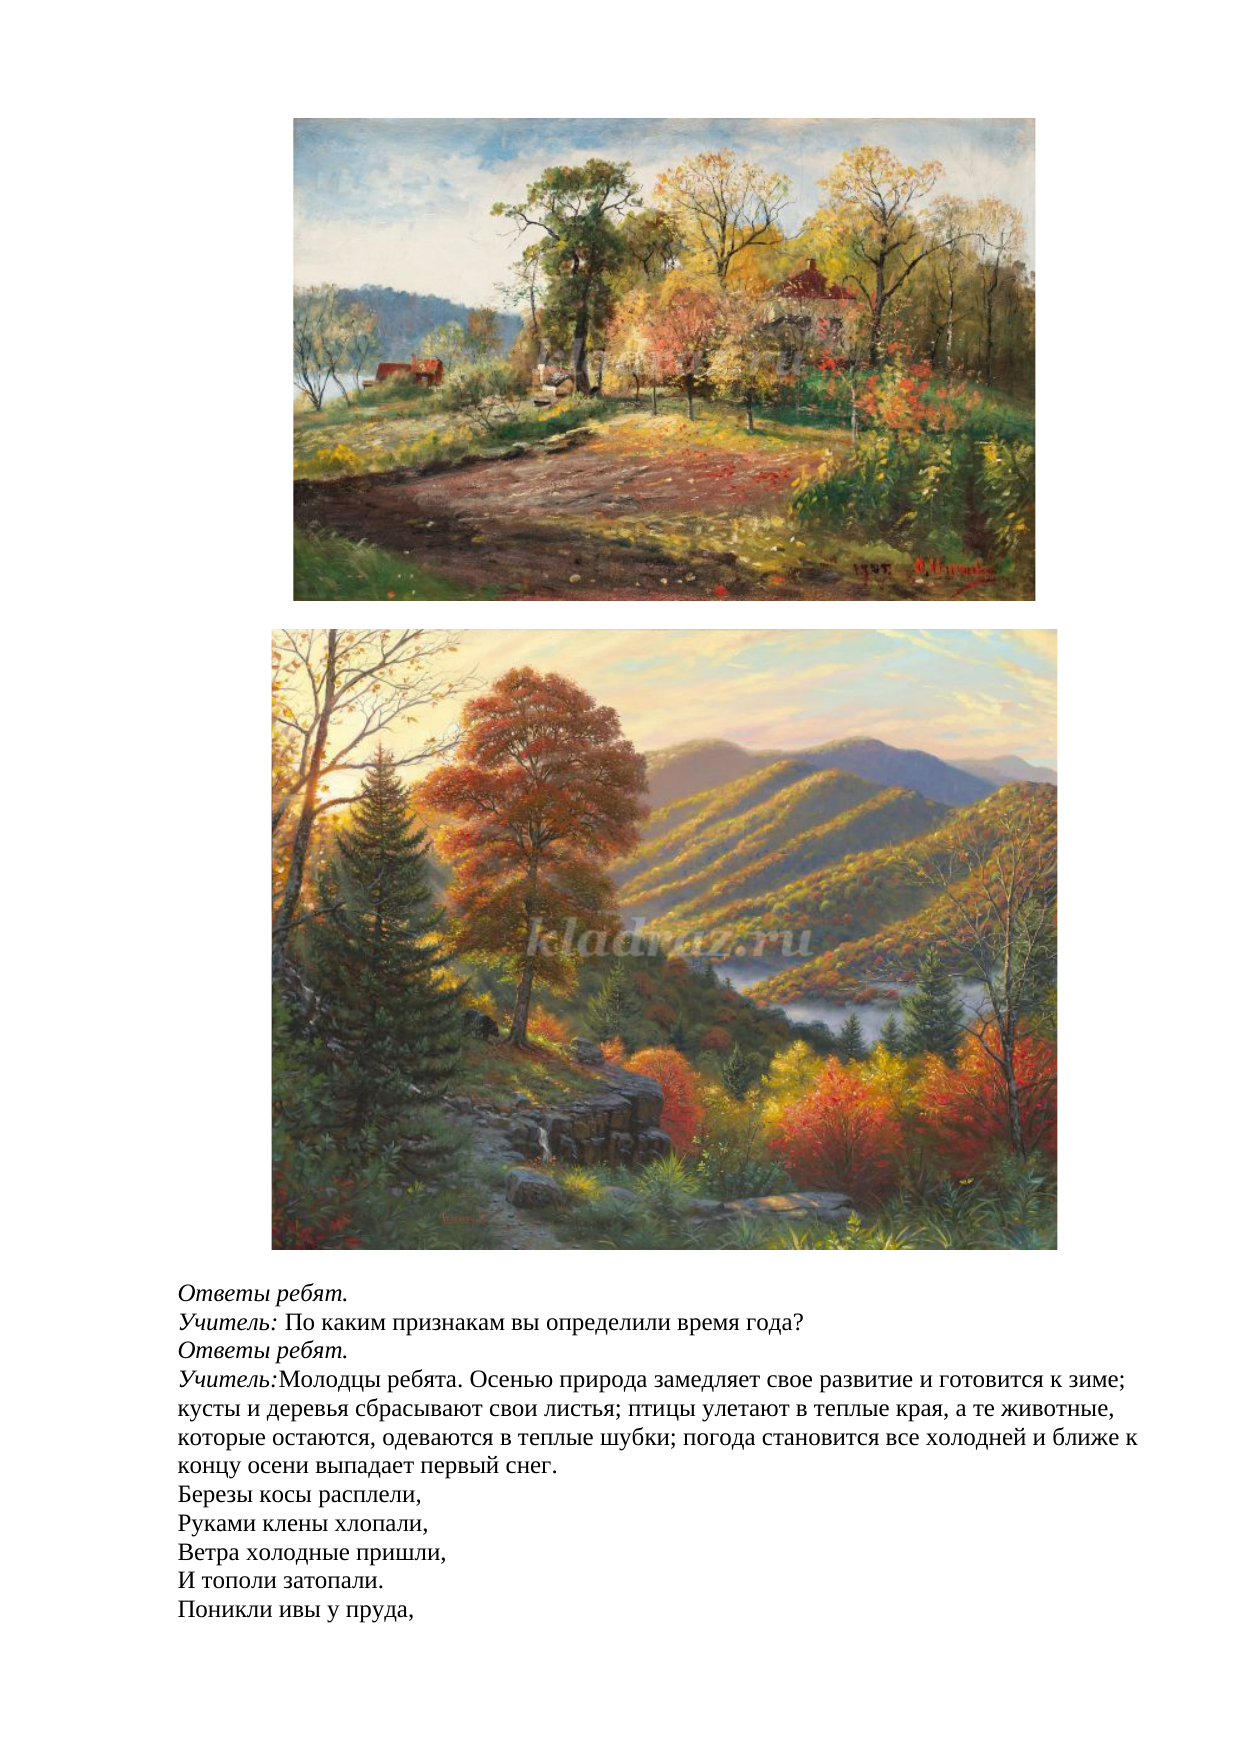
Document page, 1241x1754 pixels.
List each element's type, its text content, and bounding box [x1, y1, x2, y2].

picture [293, 118, 1036, 601]
picture [271, 629, 1058, 1250]
